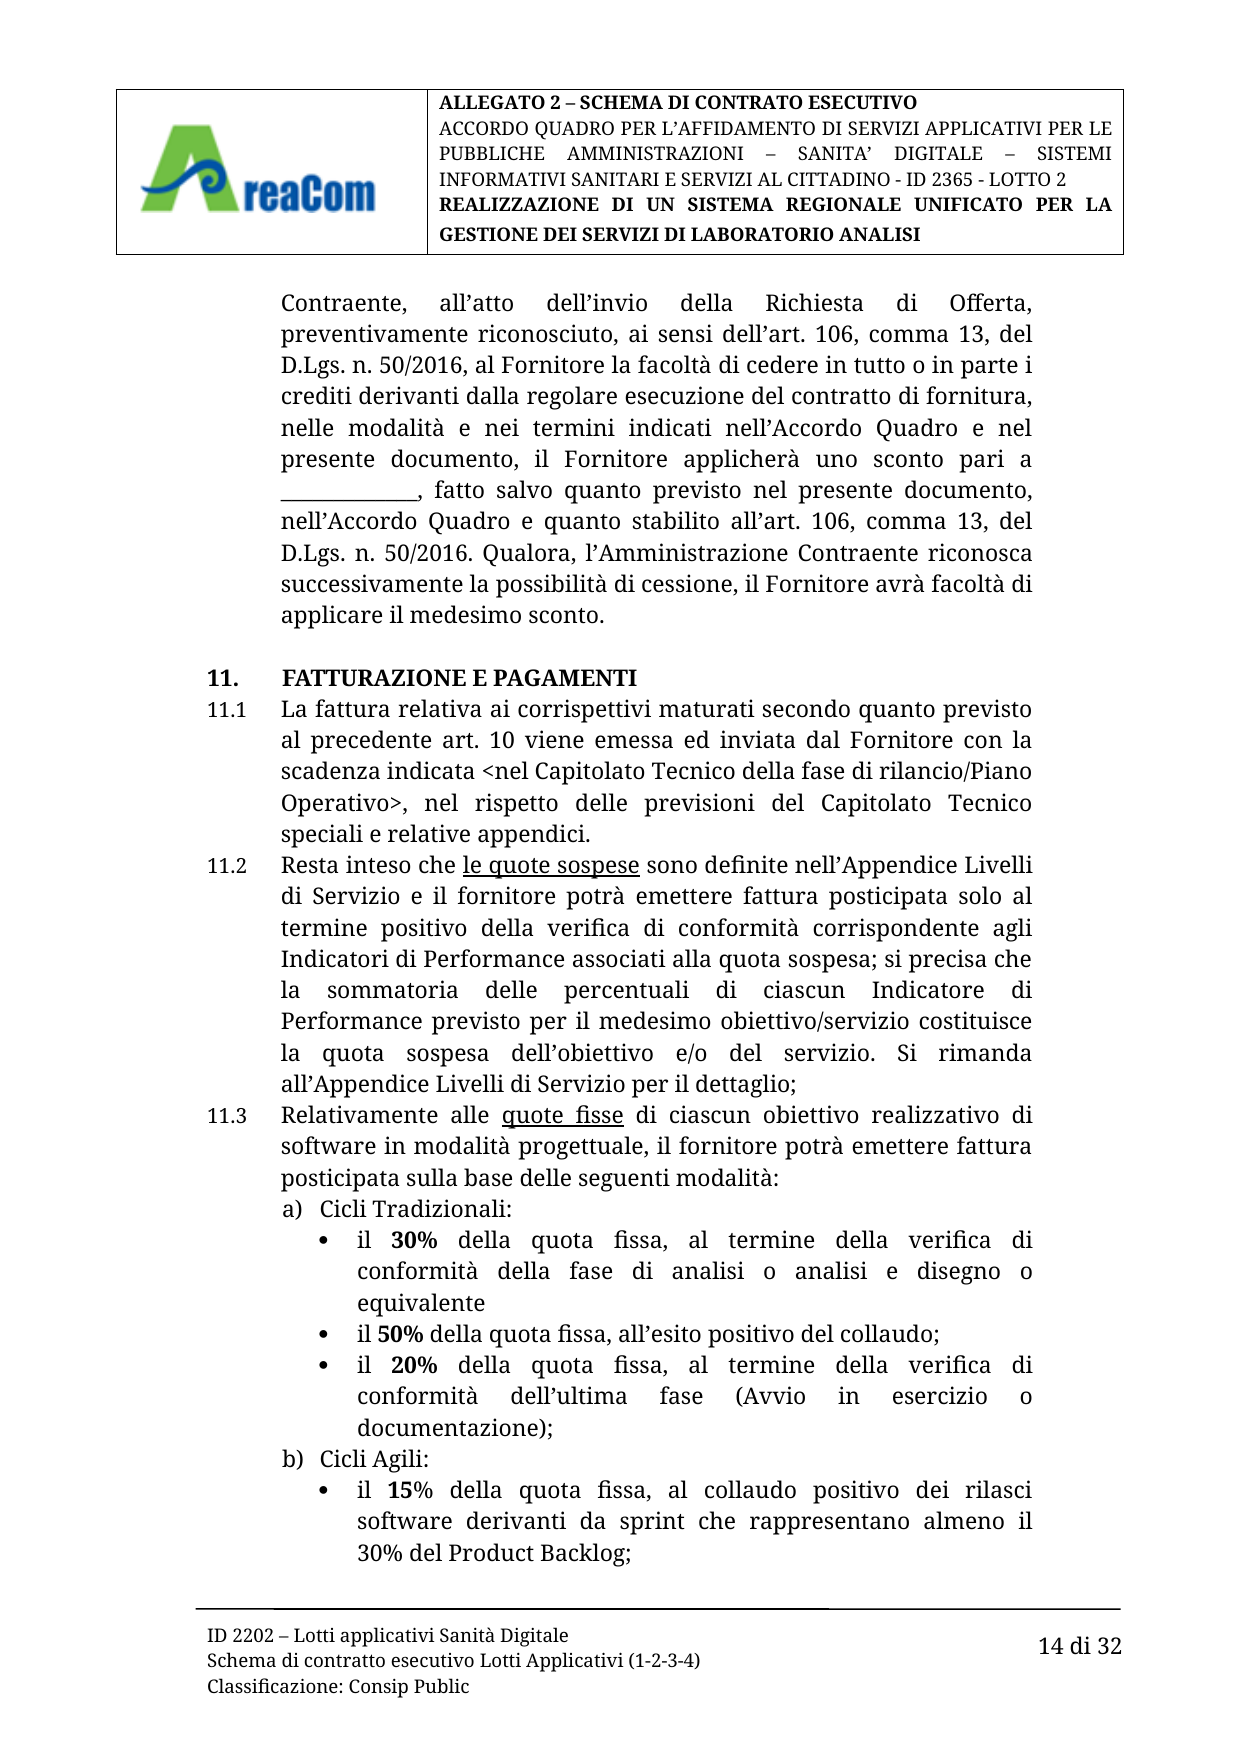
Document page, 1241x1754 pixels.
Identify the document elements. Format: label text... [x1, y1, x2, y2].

list il 20% della quota fissa, al termine della verifica di conformità dell’ultima fase (Avvio in esercizio o documentazione); [319, 1348, 1033, 1442]
list Cicli Tradizionali: [282, 1192, 1033, 1223]
list il 30% della quota fissa, al termine della verifica di conformità della fase di analisi o analisi e disegno o equivalente [319, 1223, 1033, 1317]
text La fattura relativa ai corrispettivi maturati secondo quanto previsto al precedente art. 10 viene emessa ed inviata dal Fornitore con la scadenza indicata <nel Capitolato Tecnico della fase di rilancio/Piano Operativo>, nel rispetto delle previsioni del Capitolato Tecnico speciali e relative appendici. [207, 692, 1033, 848]
text Relativamente alle quote fisse di ciascun obiettivo realizzativo di software in modalità progettuale, il fornitore potrà emettere fattura posticipata sulla base delle seguenti modalità: [207, 1098, 1033, 1192]
picture [127, 123, 381, 213]
text Resta inteso che le quote sospese sono definite nell’Appendice Livelli di Servizio e il fornitore potrà emettere fattura posticipata solo al termine positivo della verifica di conformità corrispondente agli Indicatori di Performance associati alla quota sospesa; si precisa che la sommatoria delle percentuali di ciascun Indicatore di Performance previsto per il medesimo obiettivo/servizio costituisce la quota sospesa dell’obiettivo e/o del servizio. Si rimanda all’Appendice Livelli di Servizio per il dettaglio; [207, 848, 1033, 1098]
list Cicli Agili: [282, 1442, 1033, 1473]
list il 15% della quota fissa, al collaudo positivo dei rilasci software derivanti da sprint che rappresentano almeno il 30% del Product Backlog; [319, 1473, 1033, 1567]
text FATTURAZIONE E PAGAMENTI [207, 661, 1033, 692]
list il 50% della quota fissa, all’esito positivo del collaudo; [319, 1317, 1033, 1348]
